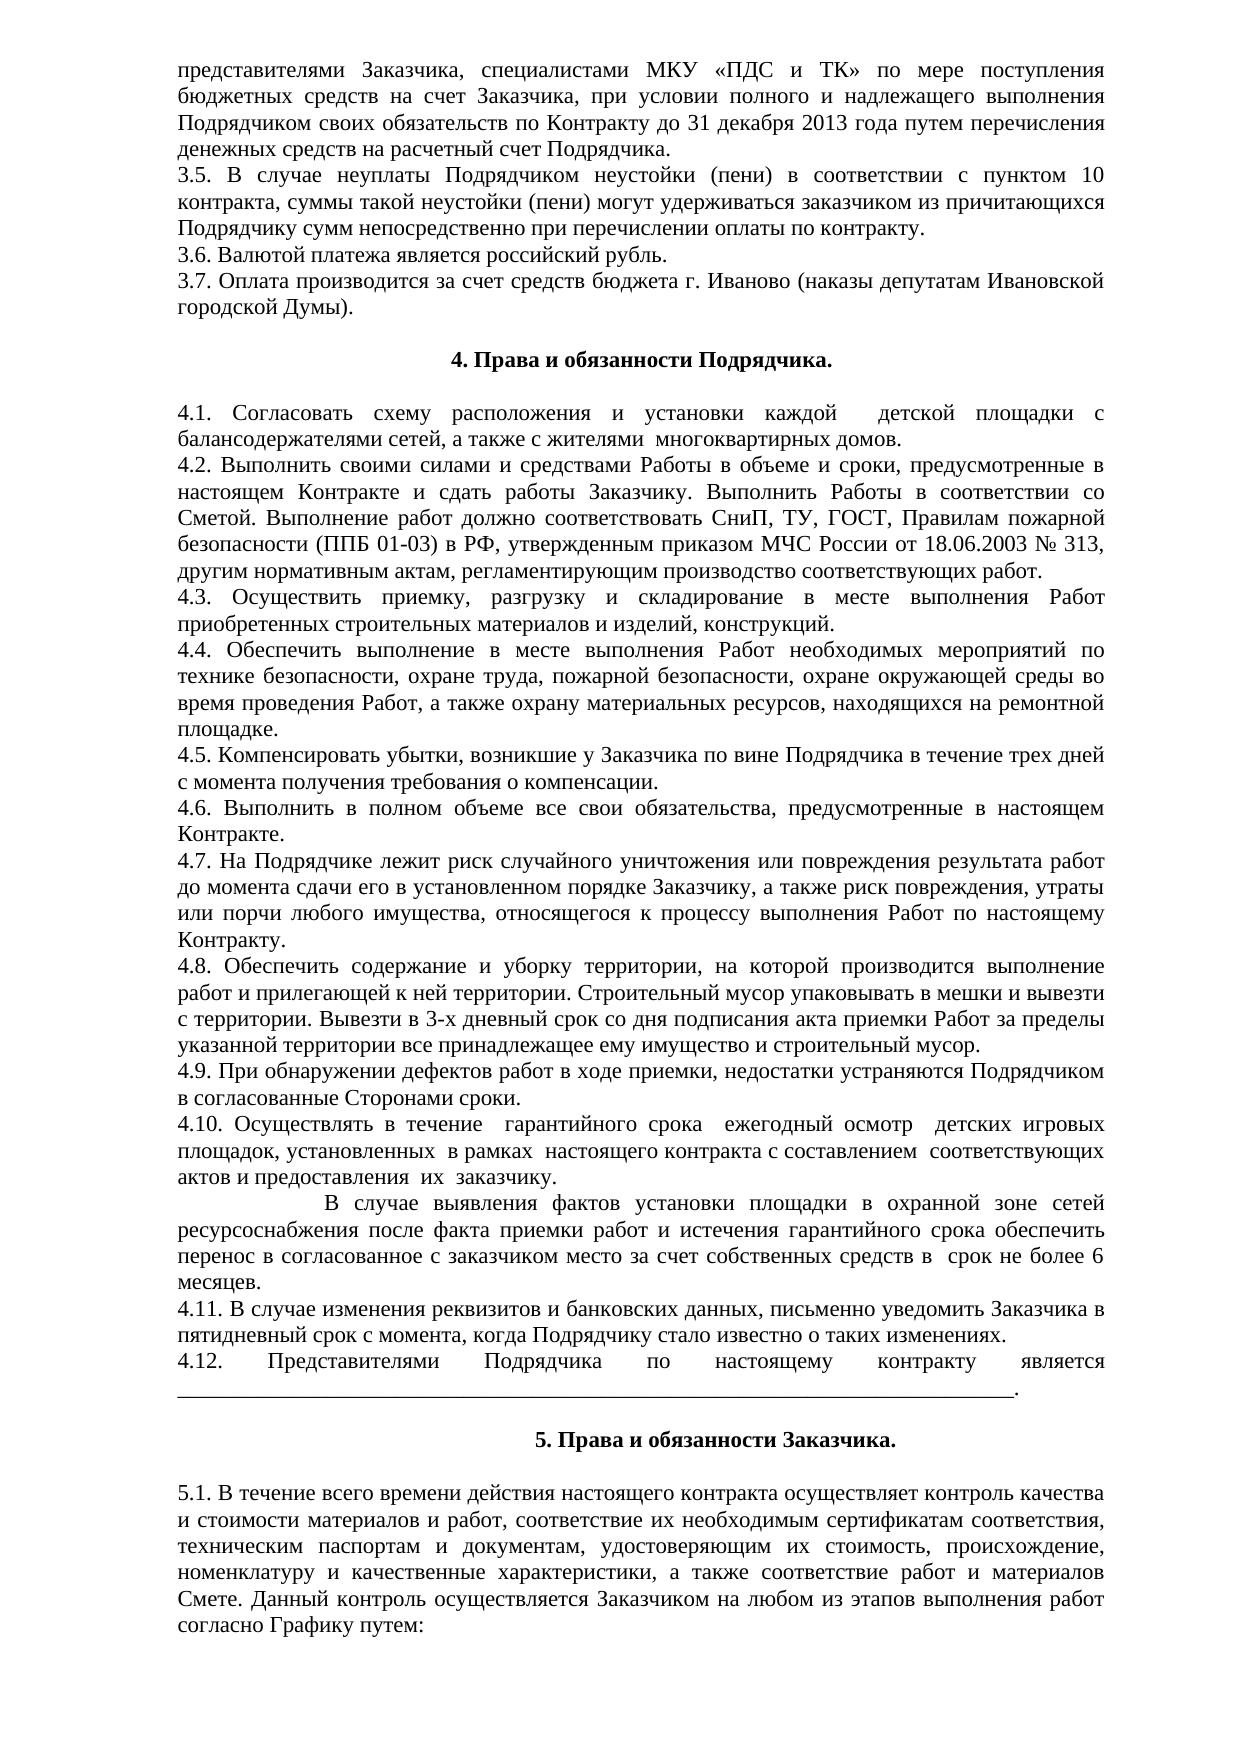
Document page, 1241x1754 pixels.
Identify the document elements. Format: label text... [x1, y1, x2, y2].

text 4.10. Осуществлять в течение гарантийного срока ежегодный осмотр детских игровых площадок, установленных в рамках настоящего контракта с составлением соответствующих актов и предоставления их заказчику. [177, 1110, 1106, 1189]
text 4.1. Согласовать схему расположения и установки каждой детской площадки с балансодержателями сетей, а также с жителями многоквартирных домов. [177, 399, 1106, 451]
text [177, 56, 1106, 162]
text В случае выявления фактов установки площадки в охранной зоне сетей ресурсоснабжения после факта приемки работ и истечения гарантийного срока обеспечить перенос в согласованное с заказчиком место за счет собственных средств в срок не более 6 месяцев. [177, 1189, 1106, 1295]
text 5. Права и обязанности Заказчика. [325, 1427, 1106, 1453]
text 4.4. Обеспечить выполнение в месте выполнения Работ необходимых мероприятий по технике безопасности, охране труда, пожарной безопасности, охране окружающей среды во время проведения Работ, а также охрану материальных ресурсов, находящихся на ремонтной площадке. [177, 636, 1106, 741]
text 4.7. На Подрядчике лежит риск случайного уничтожения или повреждения результата работ до момента сдачи его в установленном порядке Заказчику, а также риск повреждения, утраты или порчи любого имущества, относящегося к процессу выполнения Работ по настоящему Контракту. [177, 847, 1106, 952]
text 4.3. Осуществить приемку, разгрузку и складирование в месте выполнения Работ приобретенных строительных материалов и изделий, конструкций. [177, 583, 1106, 636]
text 3.7. Оплата производится за счет средств бюджета г. Иваново (наказы депутатам Ивановской городской Думы). [177, 267, 1106, 320]
text 4. Права и обязанности Подрядчика. [177, 346, 1106, 372]
text 3.5. В случае неуплаты Подрядчиком неустойки (пени) в соответствии с пунктом 10 контракта, суммы такой неустойки (пени) могут удерживаться заказчиком из причитающихся Подрядчику сумм непосредственно при перечислении оплаты по контракту. [177, 162, 1106, 241]
text 4.9. При обнаружении дефектов работ в ходе приемки, недостатки устраняются Подрядчиком в согласованные Сторонами сроки. [177, 1058, 1106, 1110]
text 4.2. Выполнить своими силами и средствами Работы в объеме и сроки, предусмотренные в настоящем Контракте и сдать работы Заказчику. Выполнить Работы в соответствии со Сметой. Выполнение работ должно соответствовать СниП, ТУ, ГОСТ, Правилам пожарной безопасности (ППБ 01-03) в РФ, утвержденным приказом МЧС России от 18.06.2003 № 313, другим нормативным актам, регламентирующим производство соответствующих работ. [177, 451, 1106, 583]
text 4.6. Выполнить в полном объеме все свои обязательства, предусмотренные в настоящем Контракте. [177, 794, 1106, 847]
text 4.12. Представителями Подрядчика по настоящему контракту является _________________________________________________________________________. [177, 1347, 1106, 1400]
text 4.8. Обеспечить содержание и уборку территории, на которой производится выполнение работ и прилегающей к ней территории. Строительный мусор упаковывать в мешки и вывезти с территории. Вывезти в 3-х дневный срок со дня подписания акта приемки Работ за пределы указанной территории все принадлежащее ему имущество и строительный мусор. [177, 952, 1106, 1058]
text 4.11. В случае изменения реквизитов и банковских данных, письменно уведомить Заказчика в пятидневный срок с момента, когда Подрядчику стало известно о таких изменениях. [177, 1295, 1106, 1347]
text 5.1. В течение всего времени действия настоящего контракта осуществляет контроль качества и стоимости материалов и работ, соответствие их необходимым сертификатам соответствия, техническим паспортам и документам, удостоверяющим их стоимость, происхождение, номенклатуру и качественные характеристики, а также соответствие работ и материалов Смете. Данный контроль осуществляется Заказчиком на любом из этапов выполнения работ согласно Графику путем: [177, 1479, 1106, 1637]
text 4.5. Компенсировать убытки, возникшие у Заказчика по вине Подрядчика в течение трех дней с момента получения требования о компенсации. [177, 741, 1106, 794]
text 3.6. Валютой платежа является российский рубль. [177, 241, 1106, 267]
